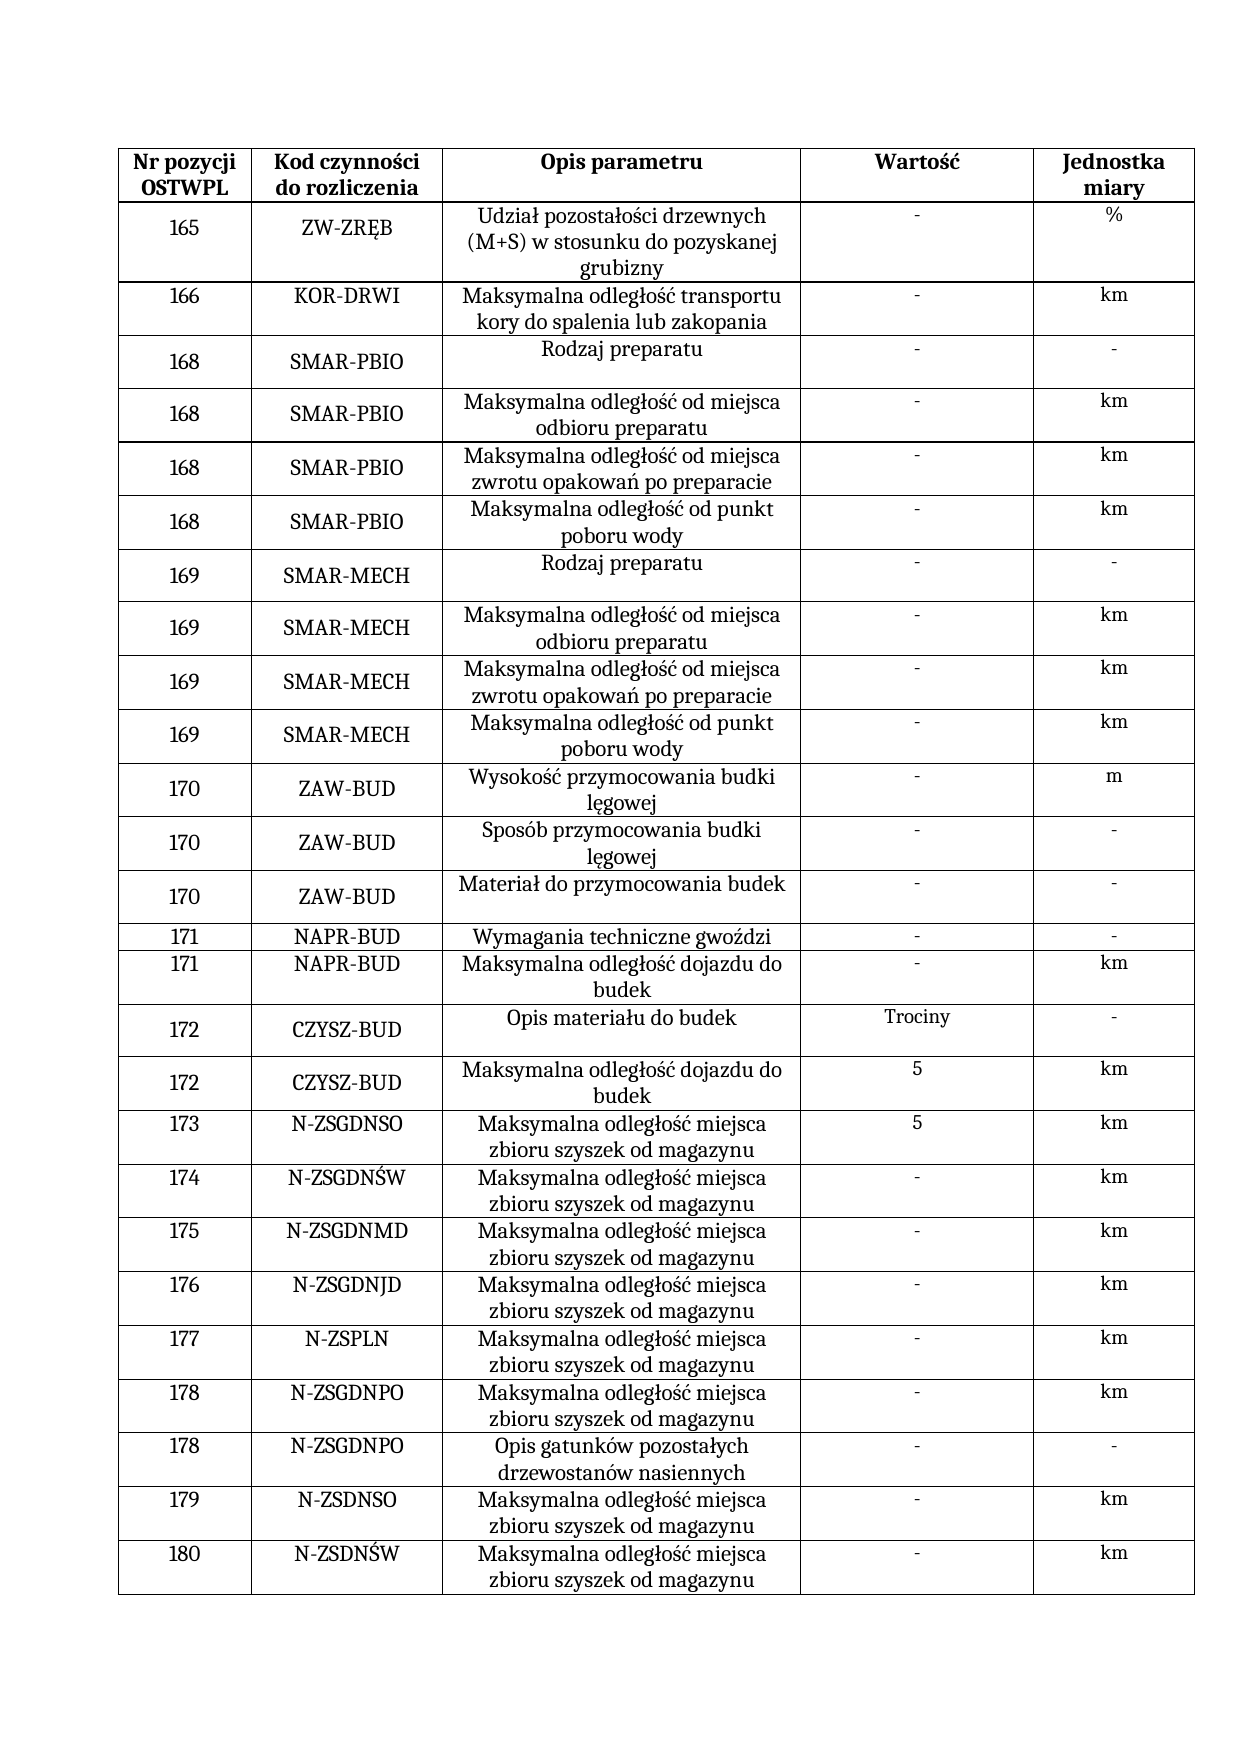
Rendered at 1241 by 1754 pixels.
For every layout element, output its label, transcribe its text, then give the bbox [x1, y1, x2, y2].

table_cell - [801, 764, 1033, 816]
table_cell - [801, 496, 1033, 549]
table_cell - [801, 1272, 1033, 1325]
table_cell km [1034, 1165, 1194, 1217]
table_cell N-ZSGDNŚW [252, 1165, 442, 1217]
table_cell N-ZSPLN [252, 1326, 442, 1378]
table_cell km [1034, 1272, 1194, 1325]
table_cell km [1034, 1541, 1194, 1593]
table_cell Maksymalna odległość miejsca zbioru szyszek od magazynu [443, 1218, 800, 1271]
table_cell 165 [119, 203, 251, 281]
table_cell 170 [119, 871, 251, 922]
table_cell 175 [119, 1218, 251, 1271]
table_cell 173 [119, 1111, 251, 1163]
table_cell - [801, 656, 1033, 709]
table_cell 168 [119, 389, 251, 441]
table_cell m [1034, 764, 1194, 816]
table_cell KOR-DRWI [252, 283, 442, 335]
table_cell - [801, 1541, 1033, 1593]
table_cell Opis gatunków pozostałych drzewostanów nasiennych [443, 1433, 800, 1486]
table_cell km [1034, 710, 1194, 762]
table_cell km [1034, 1111, 1194, 1163]
table_cell N-ZSGDNPO [252, 1433, 442, 1486]
table_cell - [801, 924, 1033, 950]
table_cell NAPR-BUD [252, 951, 442, 1003]
table_cell N-ZSGDNPO [252, 1380, 442, 1432]
table_cell - [801, 336, 1033, 388]
table_cell Rodzaj preparatu [443, 550, 800, 601]
table_cell - [1034, 550, 1194, 601]
table_cell - [801, 283, 1033, 335]
table_cell km [1034, 283, 1194, 335]
table_cell - [801, 710, 1033, 762]
table_cell km [1034, 1487, 1194, 1540]
table_cell - [801, 602, 1033, 655]
table_cell - [801, 550, 1033, 601]
table_cell % [1034, 203, 1194, 281]
table_cell N-ZSDNŚW [252, 1541, 442, 1593]
table_cell 176 [119, 1272, 251, 1325]
table_cell km [1034, 1326, 1194, 1378]
table_cell SMAR-PBIO [252, 443, 442, 495]
table_cell 174 [119, 1165, 251, 1217]
table_cell NAPR-BUD [252, 924, 442, 950]
table_cell 179 [119, 1487, 251, 1540]
table_cell km [1034, 1218, 1194, 1271]
table_cell - [801, 1165, 1033, 1217]
table_cell Maksymalna odległość od miejsca odbioru preparatu [443, 602, 800, 655]
table_cell SMAR-MECH [252, 550, 442, 601]
table_cell SMAR-PBIO [252, 336, 442, 388]
table_cell - [1034, 336, 1194, 388]
table_cell Opis materiału do budek [443, 1005, 800, 1056]
table_cell 5 [801, 1111, 1033, 1163]
table_cell 168 [119, 443, 251, 495]
table_cell - [801, 203, 1033, 281]
table_cell Sposób przymocowania budki lęgowej [443, 817, 800, 870]
table_cell 169 [119, 602, 251, 655]
table_cell - [1034, 1005, 1194, 1056]
table_cell - [1034, 924, 1194, 950]
table_cell - [801, 389, 1033, 441]
table_cell Maksymalna odległość od miejsca zwrotu opakowań po preparacie [443, 443, 800, 495]
table_header Jednostka miary [1034, 149, 1194, 201]
table_cell Wymagania techniczne gwoździ [443, 924, 800, 950]
table_cell Maksymalna odległość miejsca zbioru szyszek od magazynu [443, 1380, 800, 1432]
table_cell Maksymalna odległość od punkt poboru wody [443, 496, 800, 549]
table_cell ZAW-BUD [252, 817, 442, 870]
table_cell - [1034, 871, 1194, 922]
table_cell Maksymalna odległość od miejsca zwrotu opakowań po preparacie [443, 656, 800, 709]
table_cell 178 [119, 1433, 251, 1486]
table_cell 169 [119, 656, 251, 709]
table_header Kod czynności do rozliczenia [252, 149, 442, 201]
table_cell Maksymalna odległość od punkt poboru wody [443, 710, 800, 762]
table_cell N-ZSGDNSO [252, 1111, 442, 1163]
table_cell ZAW-BUD [252, 871, 442, 922]
table_header Opis parametru [443, 149, 800, 201]
table_cell Maksymalna odległość dojazdu do budek [443, 1057, 800, 1110]
table_cell 172 [119, 1005, 251, 1056]
table_cell km [1034, 496, 1194, 549]
table_cell 172 [119, 1057, 251, 1110]
table_cell km [1034, 951, 1194, 1003]
table_cell CZYSZ-BUD [252, 1005, 442, 1056]
table_cell SMAR-PBIO [252, 389, 442, 441]
table_cell km [1034, 1057, 1194, 1110]
table_cell SMAR-MECH [252, 656, 442, 709]
table_cell Maksymalna odległość dojazdu do budek [443, 951, 800, 1003]
table_cell Trociny [801, 1005, 1033, 1056]
table_cell Maksymalna odległość miejsca zbioru szyszek od magazynu [443, 1165, 800, 1217]
table_cell - [801, 1326, 1033, 1378]
table_cell Udział pozostałości drzewnych (M+S) w stosunku do pozyskanej grubizny [443, 203, 800, 281]
table_cell Wysokość przymocowania budki lęgowej [443, 764, 800, 816]
table_cell 177 [119, 1326, 251, 1378]
table_cell N-ZSGDNMD [252, 1218, 442, 1271]
table_cell 5 [801, 1057, 1033, 1110]
table_cell 178 [119, 1380, 251, 1432]
table_cell 170 [119, 764, 251, 816]
table_cell 169 [119, 550, 251, 601]
table_cell ZW-ZRĘB [252, 203, 442, 281]
table_cell - [801, 1218, 1033, 1271]
table_cell Maksymalna odległość od miejsca odbioru preparatu [443, 389, 800, 441]
table_cell - [801, 871, 1033, 922]
table_cell - [801, 951, 1033, 1003]
table_cell SMAR-MECH [252, 602, 442, 655]
table_cell N-ZSGDNJD [252, 1272, 442, 1325]
table_cell 180 [119, 1541, 251, 1593]
table_cell N-ZSDNSO [252, 1487, 442, 1540]
table_cell - [801, 1433, 1033, 1486]
table_cell - [801, 1380, 1033, 1432]
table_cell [443, 1487, 800, 1540]
table_cell 169 [119, 710, 251, 762]
table_header Wartość [801, 149, 1033, 201]
table_cell km [1034, 656, 1194, 709]
table_header Nr pozycji OSTWPL [119, 149, 251, 201]
table_cell Materiał do przymocowania budek [443, 871, 800, 922]
table_cell km [1034, 389, 1194, 441]
table_cell - [1034, 1433, 1194, 1486]
table_cell Rodzaj preparatu [443, 336, 800, 388]
table_cell Maksymalna odległość miejsca zbioru szyszek od magazynu [443, 1111, 800, 1163]
table_cell km [1034, 602, 1194, 655]
table_cell 170 [119, 817, 251, 870]
table_cell - [1034, 817, 1194, 870]
table_cell - [801, 443, 1033, 495]
table_cell km [1034, 443, 1194, 495]
table_cell CZYSZ-BUD [252, 1057, 442, 1110]
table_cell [443, 1541, 800, 1593]
table_cell 166 [119, 283, 251, 335]
table_cell - [801, 817, 1033, 870]
table_cell Maksymalna odległość transportu kory do spalenia lub zakopania [443, 283, 800, 335]
table_cell 168 [119, 496, 251, 549]
table_cell 171 [119, 924, 251, 950]
table_cell Maksymalna odległość miejsca zbioru szyszek od magazynu [443, 1272, 800, 1325]
table_cell - [801, 1487, 1033, 1540]
table_cell km [1034, 1380, 1194, 1432]
table_cell 168 [119, 336, 251, 388]
table_cell SMAR-MECH [252, 710, 442, 762]
table_cell SMAR-PBIO [252, 496, 442, 549]
table_cell Maksymalna odległość miejsca zbioru szyszek od magazynu [443, 1326, 800, 1378]
table_cell ZAW-BUD [252, 764, 442, 816]
table_cell 171 [119, 951, 251, 1003]
